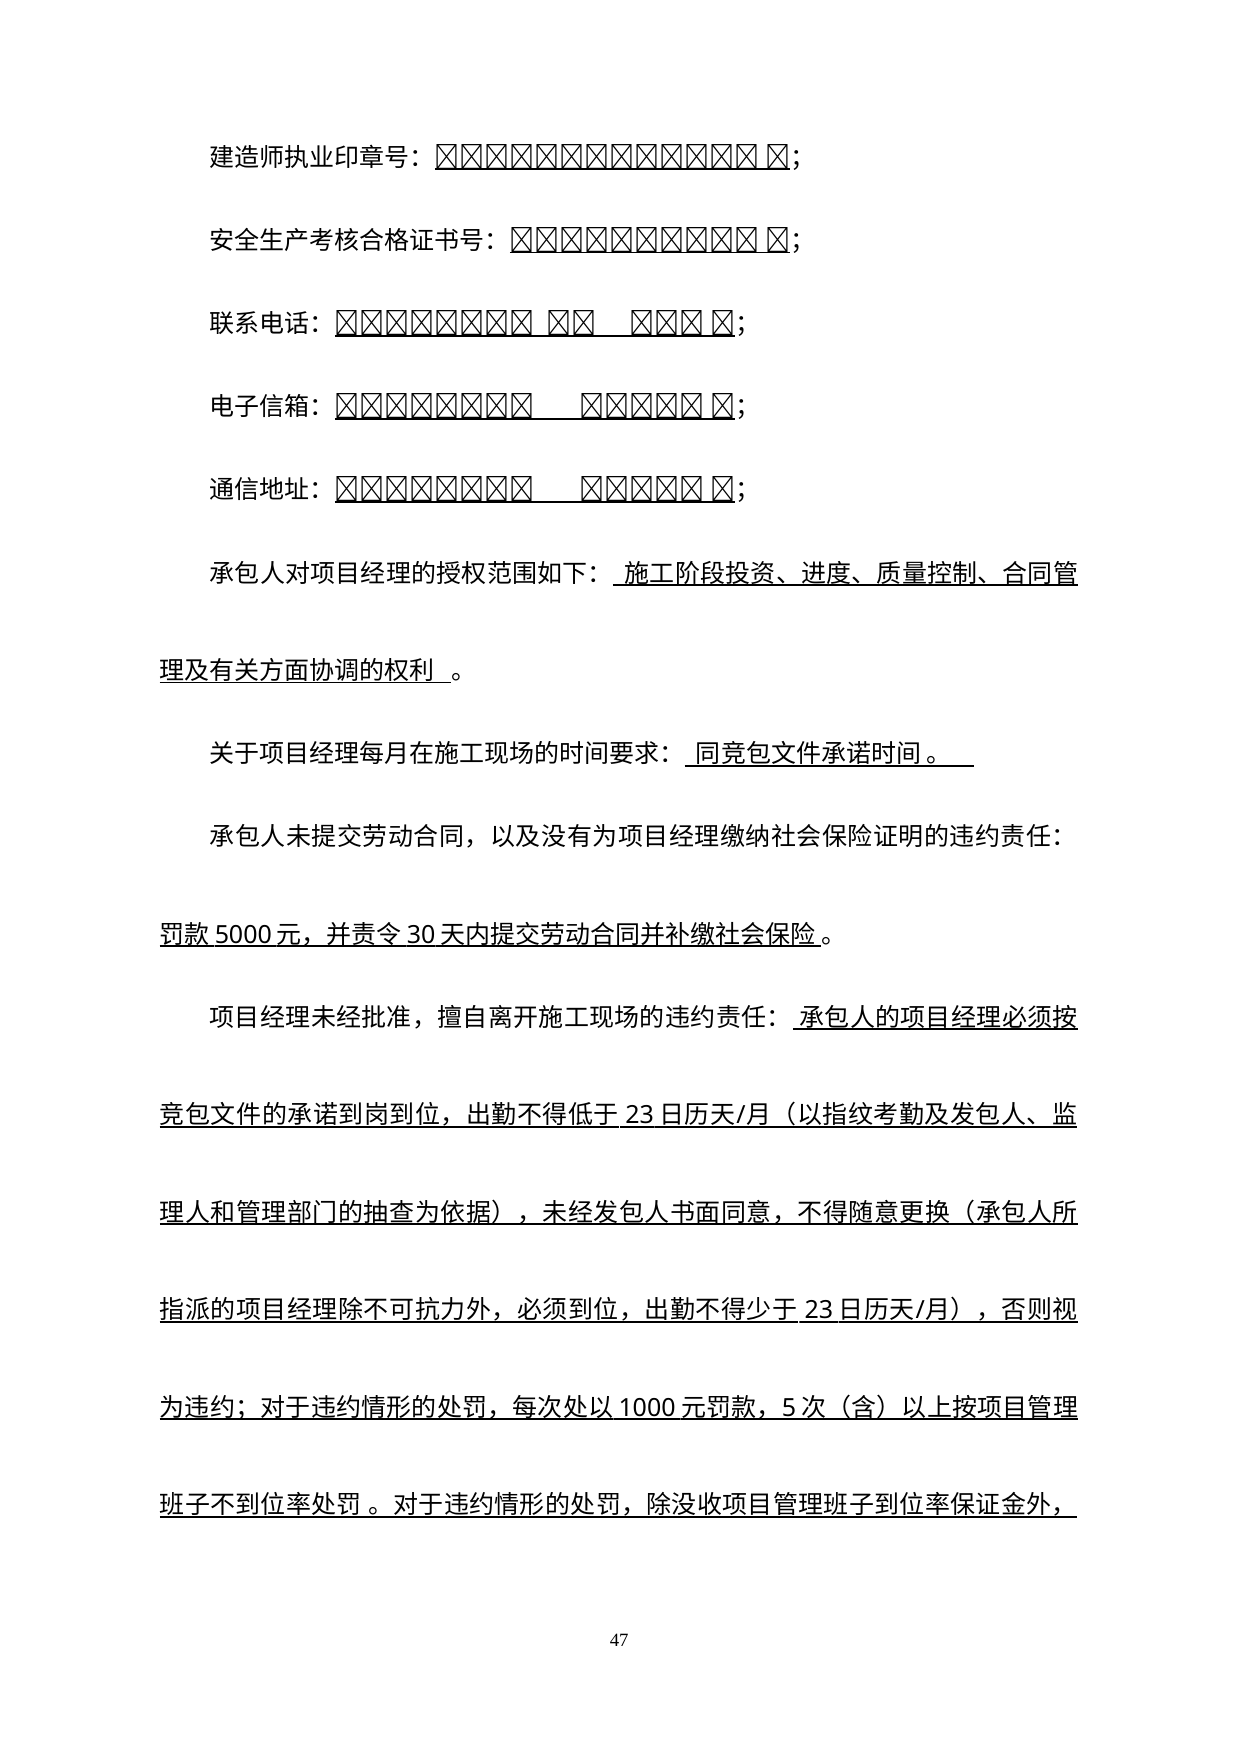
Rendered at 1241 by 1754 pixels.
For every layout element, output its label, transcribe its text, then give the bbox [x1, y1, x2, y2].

text 联系电话：   ； [159, 289, 1078, 354]
text 关于项目经理每月在施工现场的时间要求： 同竞包文件承诺时间 。 [159, 719, 1078, 784]
text 安全生产考核合格证书号： ； [159, 206, 1078, 271]
text 承包人未提交劳动合同，以及没有为项目经理缴纳社会保险证明的违约责任： 罚款5000元，并责令30天内提交劳动合同并补缴社会保险 。 [159, 802, 1078, 965]
text 建造师执业印章号： ； [159, 123, 1078, 188]
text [159, 1419, 1078, 1536]
text 通信地址：  ； [159, 456, 1078, 521]
text 承包人对项目经理的授权范围如下： 施工阶段投资、进度、质量控制、合同管理及有关方面协调的权利 。 [159, 539, 1078, 701]
text 电子信箱：  ； [159, 372, 1078, 437]
